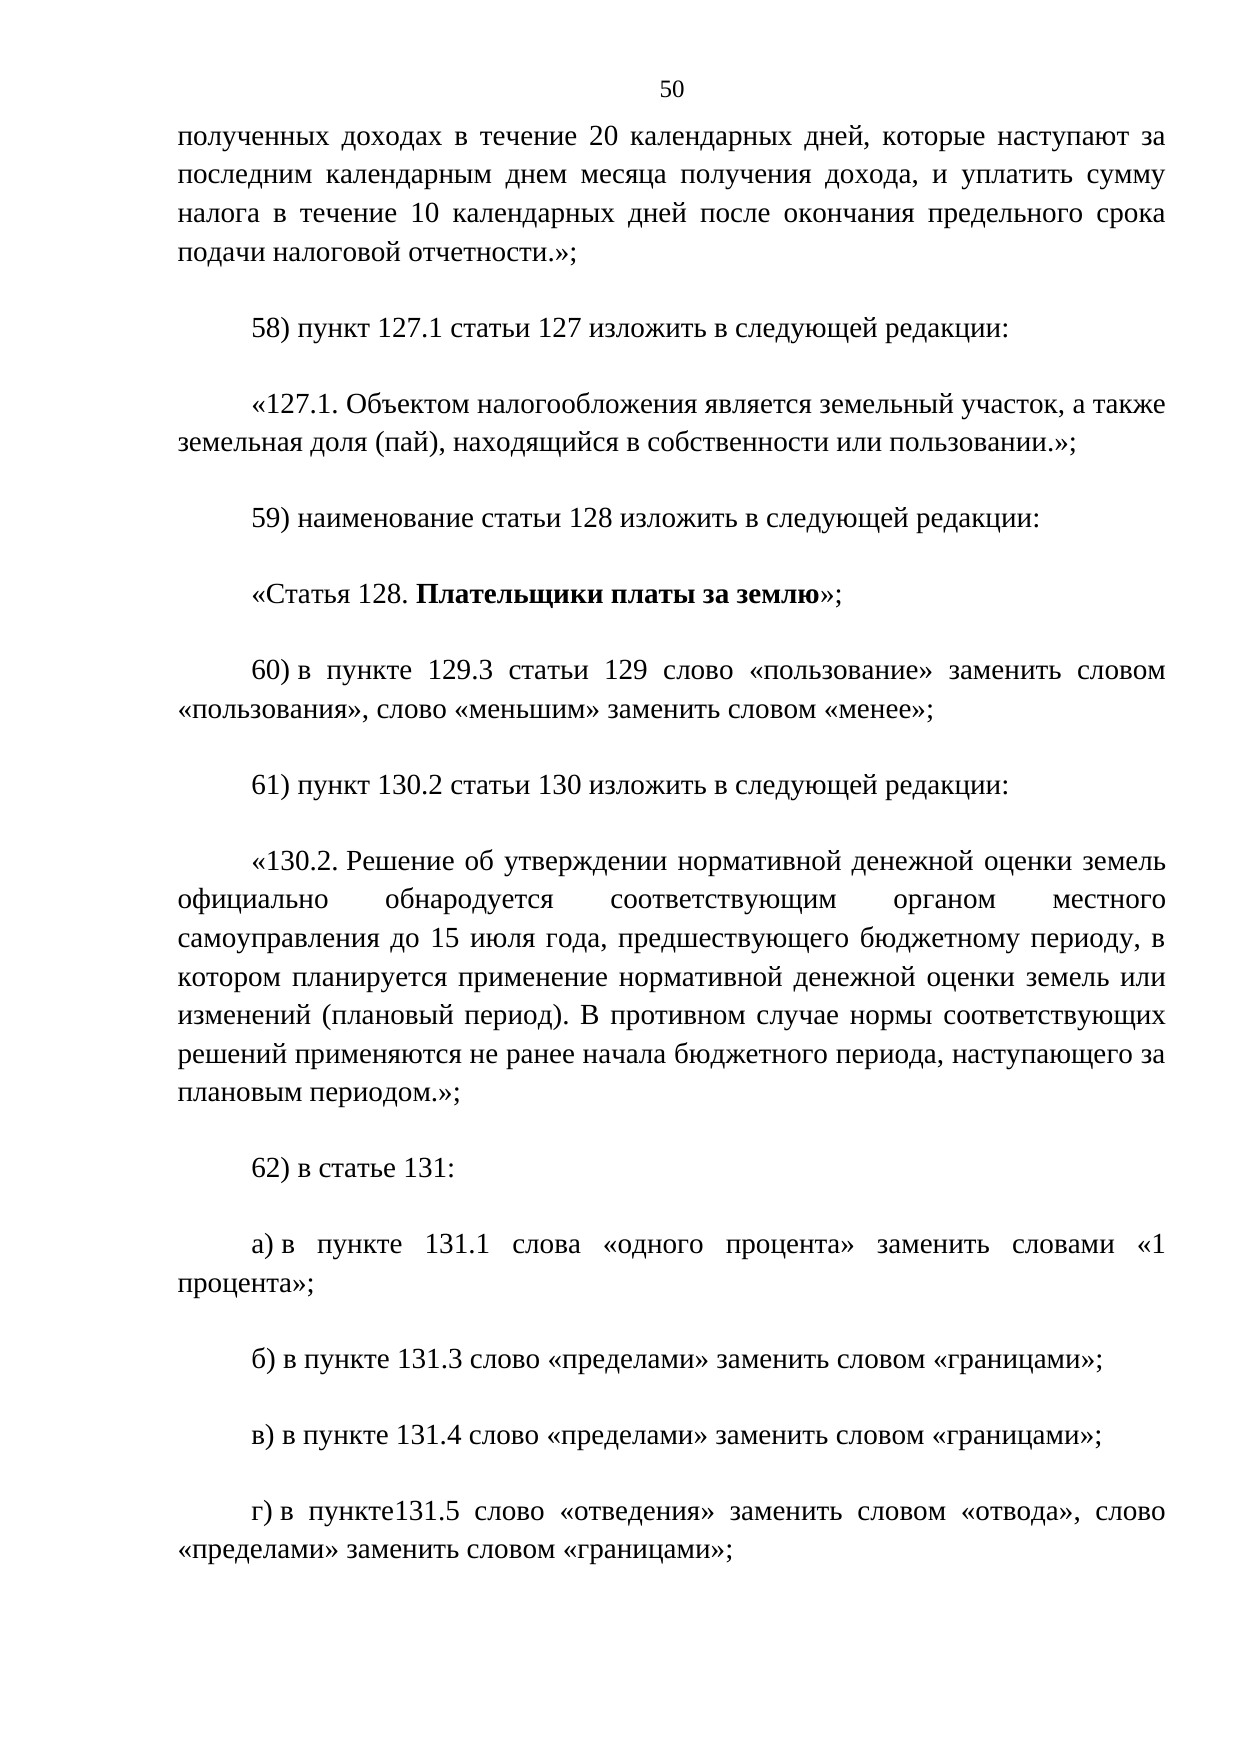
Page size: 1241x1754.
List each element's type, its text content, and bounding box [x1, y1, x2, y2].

text 61) пункт 130.2 статьи 130 изложить в следующей редакции: [177, 767, 1167, 801]
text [177, 118, 1167, 267]
text 60) в пункте 129.3 статьи 129 слово «пользование» заменить словом «пользования», слово «меньшим» заменить словом «менее»; [177, 652, 1167, 724]
text «Статья 128. Плательщики платы за землю»; [177, 576, 1167, 610]
text в) в пункте 131.4 слово «пределами» заменить словом «границами»; [177, 1417, 1167, 1451]
text а) в пункте 131.1 слова «одного процента» заменить словами «1 процента»; [177, 1226, 1167, 1298]
text б) в пункте 131.3 слово «пределами» заменить словом «границами»; [177, 1341, 1167, 1374]
text г) в пункте131.5 слово «отведения» заменить словом «отвода», слово «пределами» заменить словом «границами»; [177, 1493, 1167, 1565]
text «127.1. Объектом налогообложения является земельный участок, а также земельная доля (пай), находящийся в собственности или пользовании.»; [177, 386, 1167, 458]
text 59) наименование статьи 128 изложить в следующей редакции: [177, 500, 1167, 534]
text 58) пункт 127.1 статьи 127 изложить в следующей редакции: [177, 310, 1167, 343]
text 62) в статье 131: [177, 1150, 1167, 1184]
text «130.2. Решение об утверждении нормативной денежной оценки земель официально обнародуется соответствующим органом местного самоуправления до 15 июля года, предшествующего бюджетному периоду, в котором планируется применение нормативной денежной оценки земель или изменений (плановый период). В противном случае нормы соответствующих решений применяются не ранее начала бюджетного периода, наступающего за плановым периодом.»; [177, 843, 1167, 1108]
